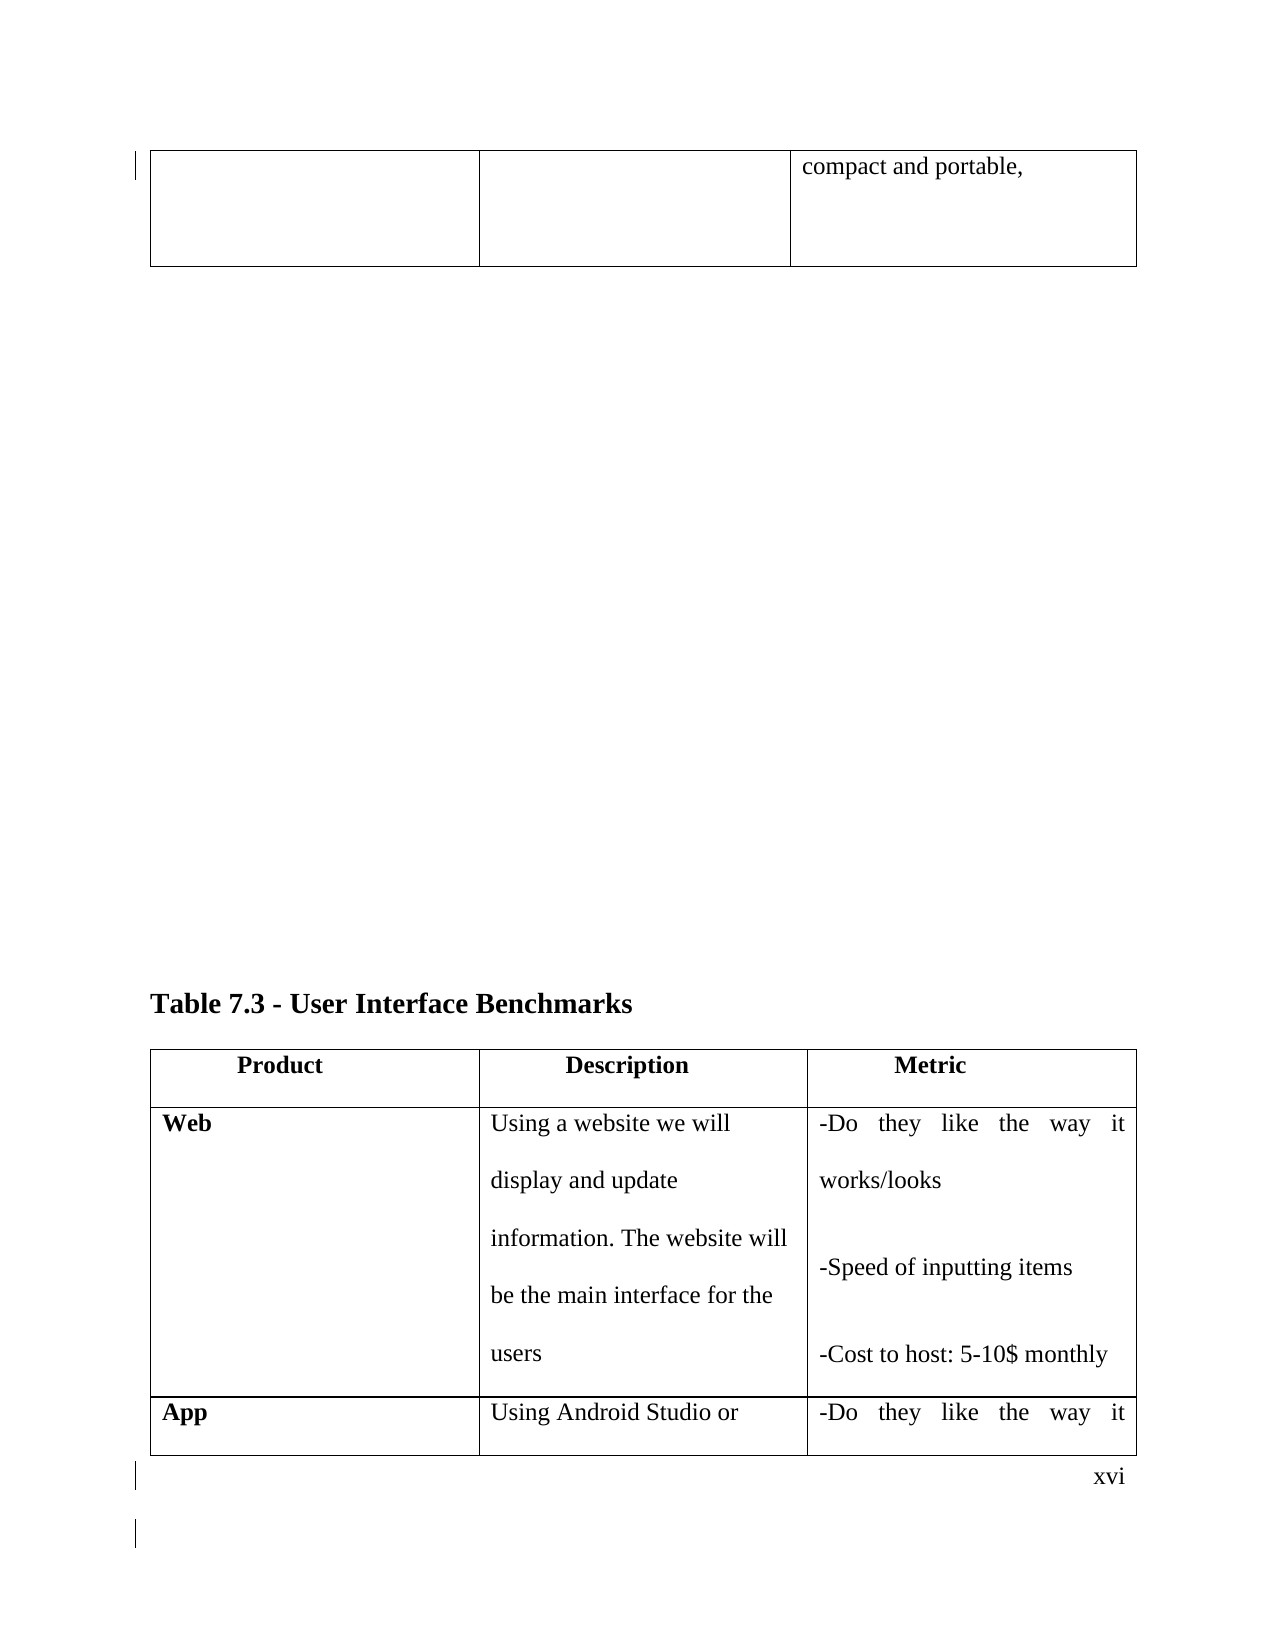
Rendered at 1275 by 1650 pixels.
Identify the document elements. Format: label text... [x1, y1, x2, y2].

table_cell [480, 151, 790, 266]
text Table 7.3 - User Interface Benchmarks [150, 986, 1125, 1019]
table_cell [808, 1398, 1136, 1455]
table_cell Using a website we will display and update information. The website will be the main interface for the users [480, 1108, 807, 1396]
table_header Metric [808, 1050, 1136, 1107]
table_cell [791, 151, 1136, 266]
table_header Product [151, 1050, 479, 1107]
table_cell Web [151, 1108, 479, 1396]
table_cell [151, 151, 479, 266]
table_cell App [151, 1398, 479, 1455]
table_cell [480, 1398, 807, 1455]
table_header Description [480, 1050, 807, 1107]
table_cell -Do they like the way it works/looks -Speed of inputting items -Cost to host: 5-10$ monthly [808, 1108, 1136, 1396]
